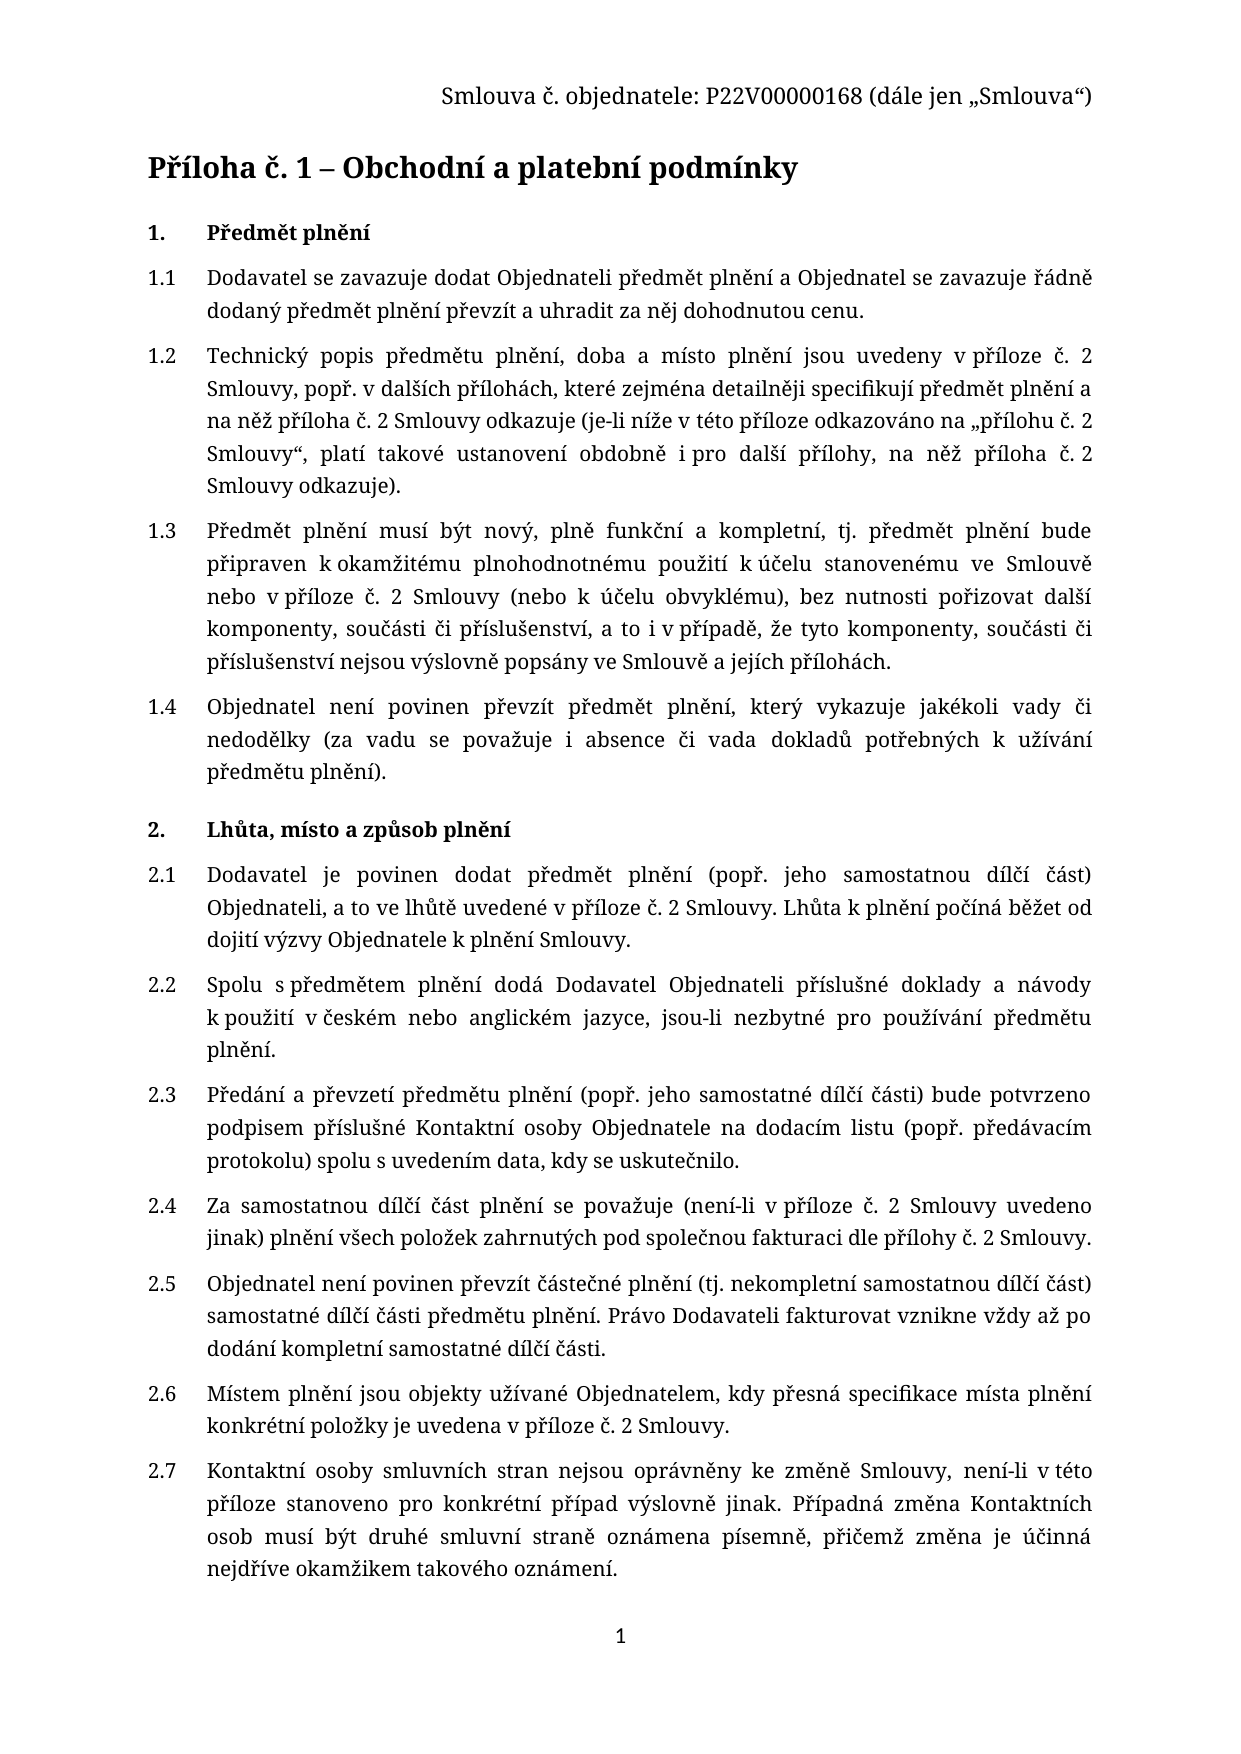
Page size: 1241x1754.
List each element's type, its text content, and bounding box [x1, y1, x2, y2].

list Lhůta, místo a způsob plnění [148, 815, 1093, 843]
text Příloha č. 1 – Obchodní a platební podmínky [148, 148, 1093, 187]
list Předání a převzetí předmětu plnění (popř. jeho samostatné dílčí části) bude potvrzeno podpisem příslušné Kontaktní osoby Objednatele na dodacím listu (popř. předávacím protokolu) spolu s uvedením data, kdy se uskutečnilo. [148, 1081, 1093, 1174]
list Technický popis předmětu plnění, doba a místo plnění jsou uvedeny v příloze č. 2 Smlouvy, popř. v dalších přílohách, které zejména detailněji specifikují předmět plnění a na něž příloha č. 2 Smlouvy odkazuje (je-li níže v této příloze odkazováno na „přílohu č. 2 Smlouvy“, platí takové ustanovení obdobně i pro další přílohy, na něž příloha č. 2 Smlouvy odkazuje). [148, 341, 1093, 500]
list Místem plnění jsou objekty užívané Objednatelem, kdy přesná specifikace místa plnění konkrétní položky je uvedena v příloze č. 2 Smlouvy. [148, 1379, 1093, 1440]
list Kontaktní osoby smluvních stran nejsou oprávněny ke změně Smlouvy, není-li v této příloze stanoveno pro konkrétní případ výslovně jinak. Případná změna Kontaktních osob musí být druhé smluvní straně oznámena písemně, přičemž změna je účinná nejdříve okamžikem takového oznámení. [148, 1457, 1093, 1583]
list Objednatel není povinen převzít předmět plnění, který vykazuje jakékoli vady či nedodělky (za vadu se považuje i absence či vada dokladů potřebných k užívání předmětu plnění). [148, 692, 1093, 786]
list Předmět plnění musí být nový, plně funkční a kompletní, tj. předmět plnění bude připraven k okamžitému plnohodnotnému použití k účelu stanovenému ve Smlouvě nebo v příloze č. 2 Smlouvy (nebo k účelu obvyklému), bez nutnosti pořizovat další komponenty, součásti či příslušenství, a to i v případě, že tyto komponenty, součásti či příslušenství nejsou výslovně popsány ve Smlouvě a jejích přílohách. [148, 517, 1093, 675]
list Předmět plnění [148, 218, 1093, 247]
list Dodavatel je povinen dodat předmět plnění (popř. jeho samostatnou dílčí část) Objednateli, a to ve lhůtě uvedené v příloze č. 2 Smlouvy. Lhůta k plnění počíná běžet od dojití výzvy Objednatele k plnění Smlouvy. [148, 860, 1093, 954]
list Spolu s předmětem plnění dodá Dodavatel Objednateli příslušné doklady a návody k použití v českém nebo anglickém jazyce, jsou-li nezbytné pro používání předmětu plnění. [148, 970, 1093, 1064]
list Objednatel není povinen převzít částečné plnění (tj. nekompletní samostatnou dílčí část) samostatné dílčí části předmětu plnění. Právo Dodavateli fakturovat vznikne vždy až po dodání kompletní samostatné dílčí části. [148, 1269, 1093, 1362]
list Dodavatel se zavazuje dodat Objednateli předmět plnění a Objednatel se zavazuje řádně dodaný předmět plnění převzít a uhradit za něj dohodnutou cenu. [148, 263, 1093, 324]
list Za samostatnou dílčí část plnění se považuje (není-li v příloze č. 2 Smlouvy uvedeno jinak) plnění všech položek zahrnutých pod společnou fakturaci dle přílohy č. 2 Smlouvy. [148, 1191, 1093, 1252]
